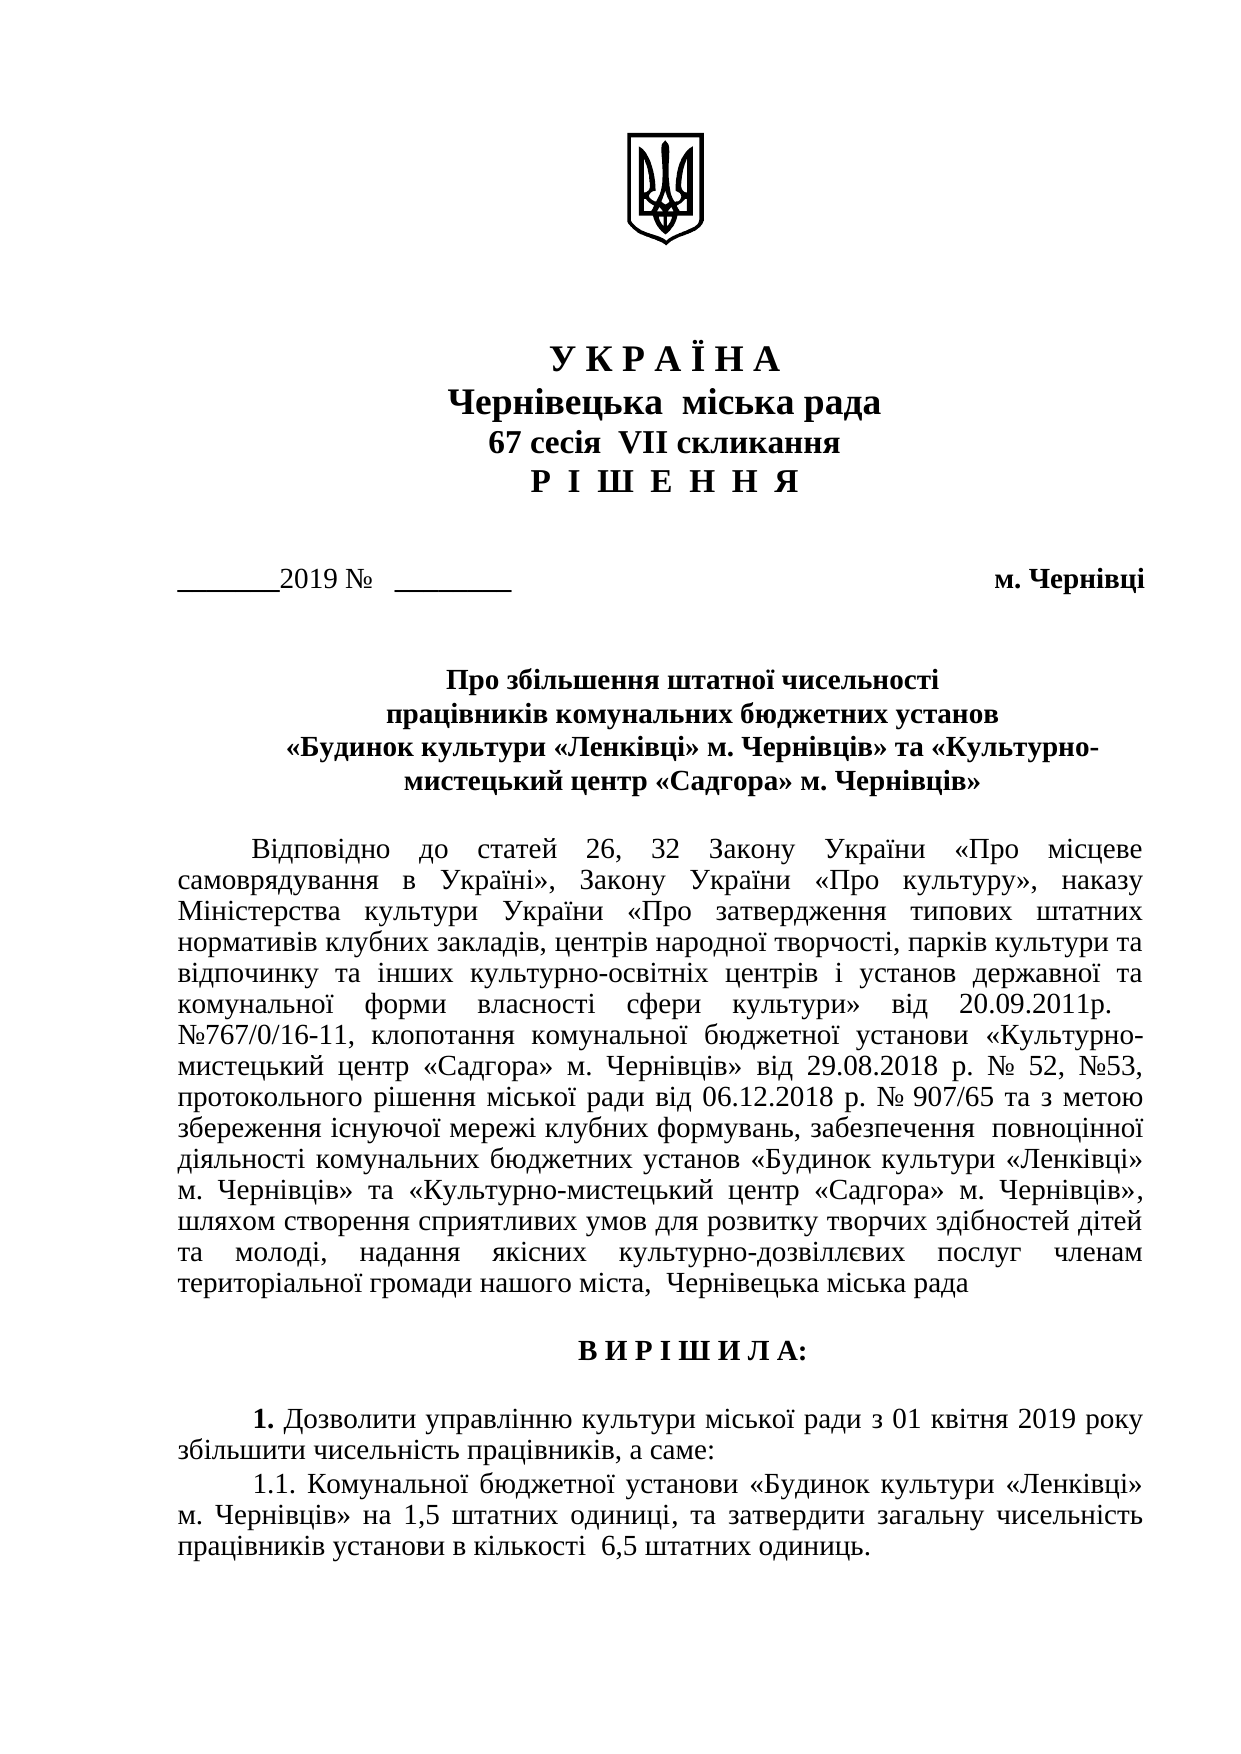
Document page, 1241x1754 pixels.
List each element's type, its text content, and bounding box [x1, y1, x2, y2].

text працівників комунальних бюджетних установ [233, 696, 1152, 729]
text У К Р А Ї Н А [177, 336, 1152, 379]
text Про збільшення штатної чисельності [233, 662, 1152, 696]
text Відповідно до статей 26, 32 Закону України «Про місцеве самоврядування в Україні», Закону України «Про культуру», наказу Міністерства культури України «Про затвердження типових штатних нормативів клубних закладів, центрів народної творчості, парків культури та відпочинку та інших культурно-освітніх центрів і установ державної та комунальної форми власності сфери культури» від 20.09.2011р. №767/0/16-11, клопотання комунальної бюджетної установи «Культурно-мистецький центр «Садгора» м. Чернівців» від 29.08.2018 р. № 52, №53, протокольного рішення міської ради від 06.12.2018 р. № 907/65 та з метою збереження існуючої мережі клубних формувань, забезпечення повноцінної діяльності комунальних бюджетних установ «Будинок культури «Ленківці» м. Чернівців» та «Культурно-мистецький центр «Садгора» м. Чернівців», шляхом створення сприятливих умов для розвитку творчих здібностей дітей та молоді, надання якісних культурно-дозвіллєвих послуг членам територіальної громади нашого міста, Чернівецька міська рада [177, 833, 1144, 1299]
subtitle Р І Ш Е Н Н Я [177, 461, 1152, 499]
text _______2019 № ________ м. Чернівці [177, 562, 1152, 595]
text Чернівецька міська рада [177, 379, 1152, 423]
text В И Р І Ш И Л А: [177, 1333, 1152, 1366]
text 1. Дозволити управлінню культури міської ради з 01 квітня 2019 року збільшити чисельність працівників, а саме: [177, 1403, 1144, 1465]
text «Будинок культури «Ленківці» м. Чернівців» та «Культурно-мистецький центр «Садгора» м. Чернівців» [233, 729, 1152, 796]
text 1.1. Комунальної бюджетної установи «Будинок культури «Ленківці» м. Чернівців» на 1,5 штатних одиниці, та затвердити загальну чисельність працівників установи в кількості 6,5 штатних одиниць. [177, 1469, 1144, 1562]
text 67 сесія VII скликання [177, 423, 1152, 461]
